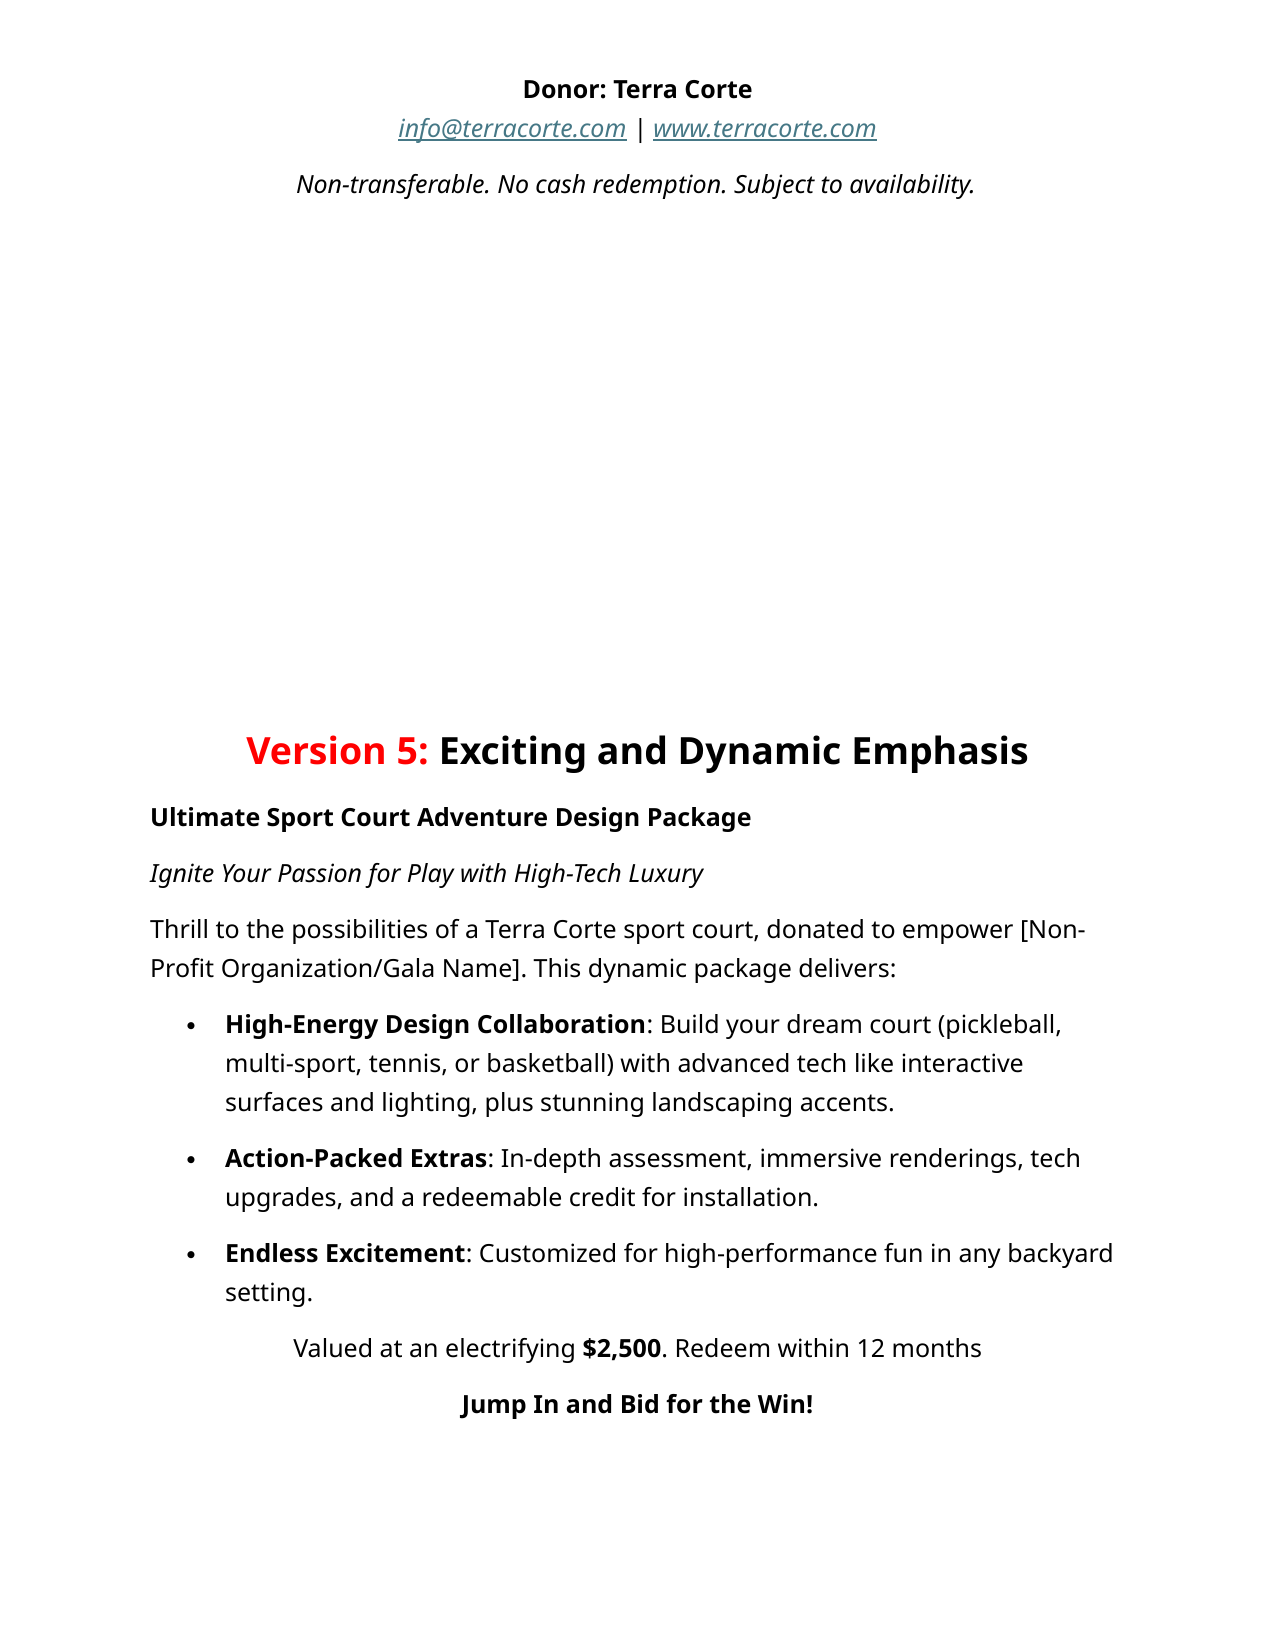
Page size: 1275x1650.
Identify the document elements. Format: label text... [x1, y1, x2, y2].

text Non-transferable. No cash redemption. Subject to availability. [150, 166, 1125, 200]
text Valued at an electrifying $2,500. Redeem within 12 months [150, 1331, 1125, 1365]
list Action-Packed Extras: In-depth assessment, immersive renderings, tech upgrades, and a redeemable credit for installation. [187, 1141, 1125, 1214]
text Ignite Your Passion for Play with High-Tech Luxury [150, 856, 1125, 890]
text Ultimate Sport Court Adventure Design Package [150, 800, 1125, 834]
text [150, 71, 1125, 144]
list Endless Excitement: Customized for high-performance fun in any backyard setting. [187, 1236, 1125, 1309]
list High-Energy Design Collaboration: Build your dream court (pickleball, multi-sport, tennis, or basketball) with advanced tech like interactive surfaces and lighting, plus stunning landscaping accents. [187, 1007, 1125, 1119]
text Version 5: Exciting and Dynamic Emphasis [150, 724, 1125, 776]
text Jump In and Bid for the Win! [150, 1387, 1125, 1421]
text Thrill to the possibilities of a Terra Corte sport court, donated to empower [Non-Profit Organization/Gala Name]. This dynamic package delivers: [150, 912, 1125, 985]
